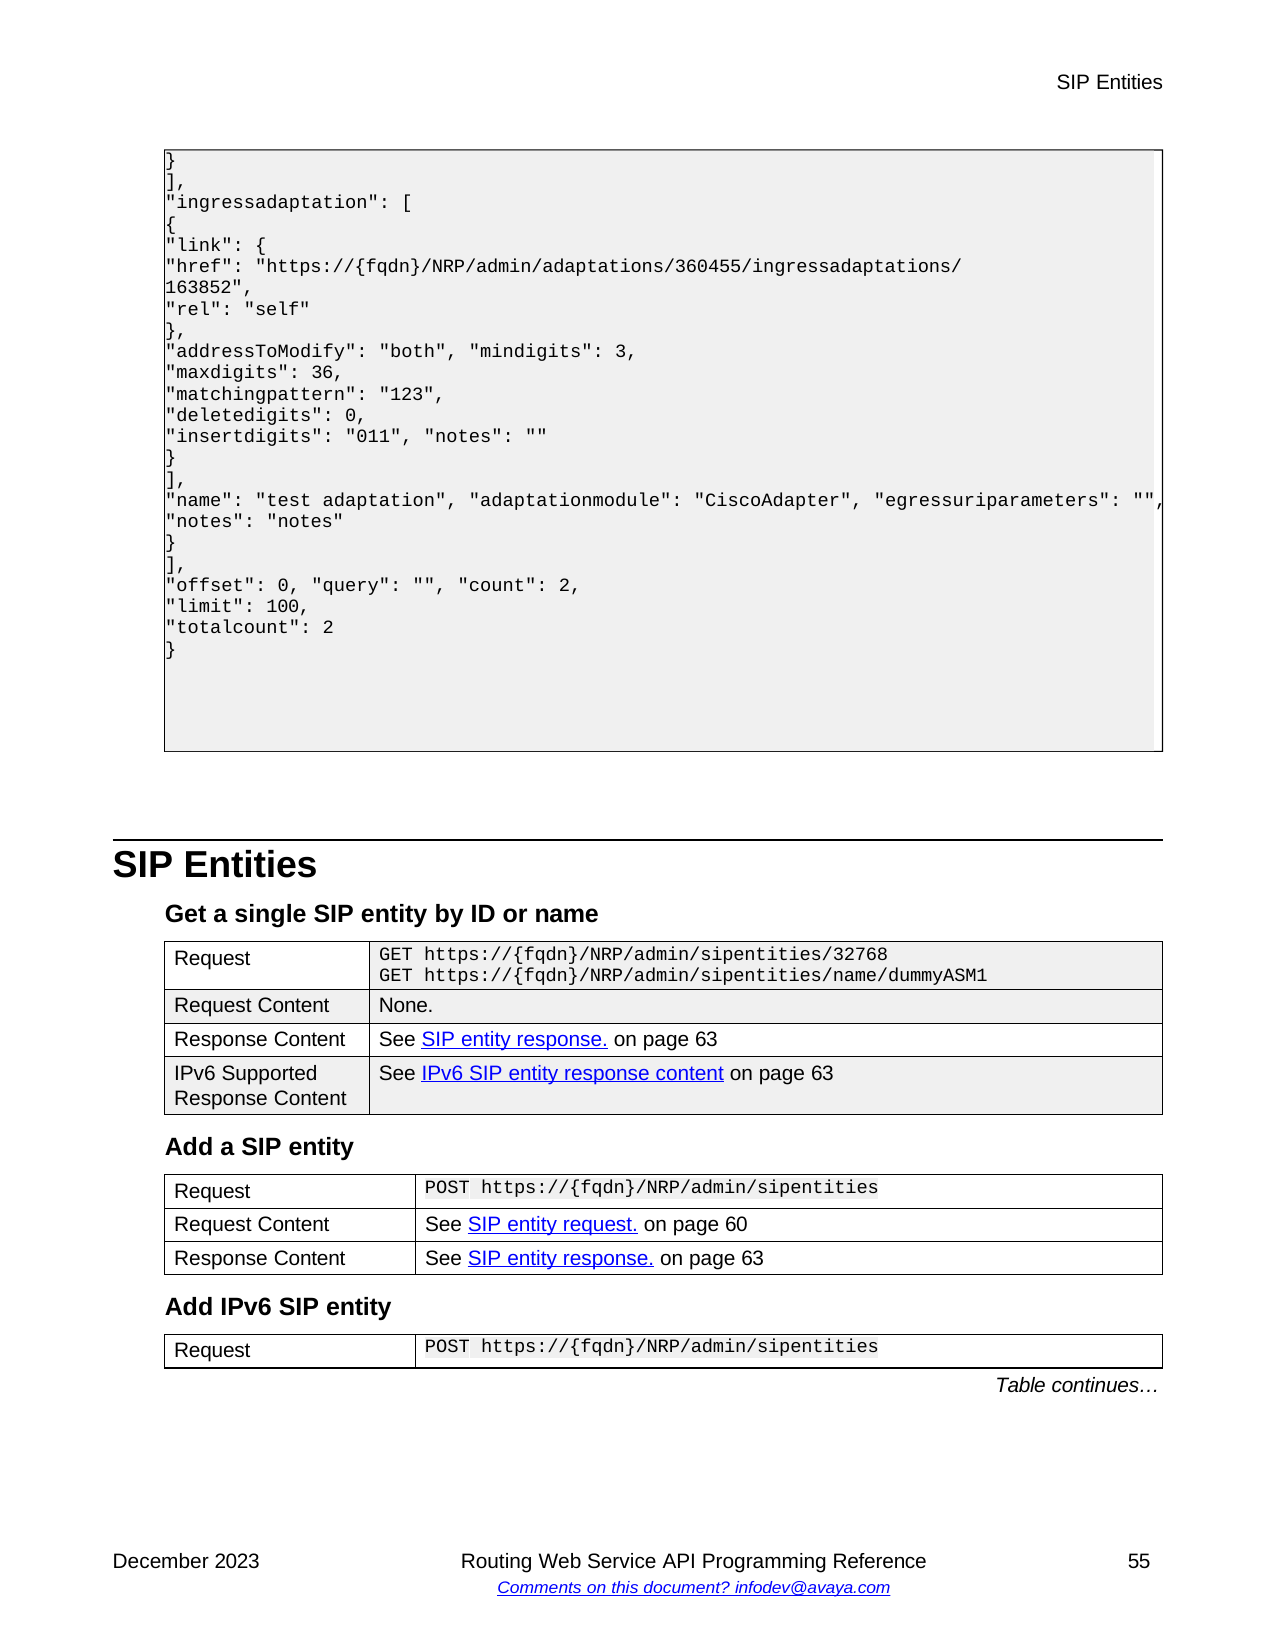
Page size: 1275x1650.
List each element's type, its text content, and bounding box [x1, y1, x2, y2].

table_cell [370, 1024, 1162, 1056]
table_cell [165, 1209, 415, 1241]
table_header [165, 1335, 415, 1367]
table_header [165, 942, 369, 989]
subtitle SIP Entities [112, 842, 1254, 885]
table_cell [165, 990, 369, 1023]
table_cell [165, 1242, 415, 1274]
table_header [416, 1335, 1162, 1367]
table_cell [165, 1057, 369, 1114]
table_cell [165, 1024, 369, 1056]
text Get a single SIP entity by ID or name [164, 899, 1254, 928]
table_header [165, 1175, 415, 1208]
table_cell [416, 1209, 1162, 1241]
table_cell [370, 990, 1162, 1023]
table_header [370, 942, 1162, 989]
text SIP Entities [96, 70, 1163, 94]
text Add a SIP entity [164, 1132, 1254, 1161]
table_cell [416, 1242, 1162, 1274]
text Add IPv6 SIP entity [164, 1292, 1254, 1321]
text Table continues… [96, 1373, 1159, 1397]
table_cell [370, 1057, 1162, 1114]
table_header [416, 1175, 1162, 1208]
